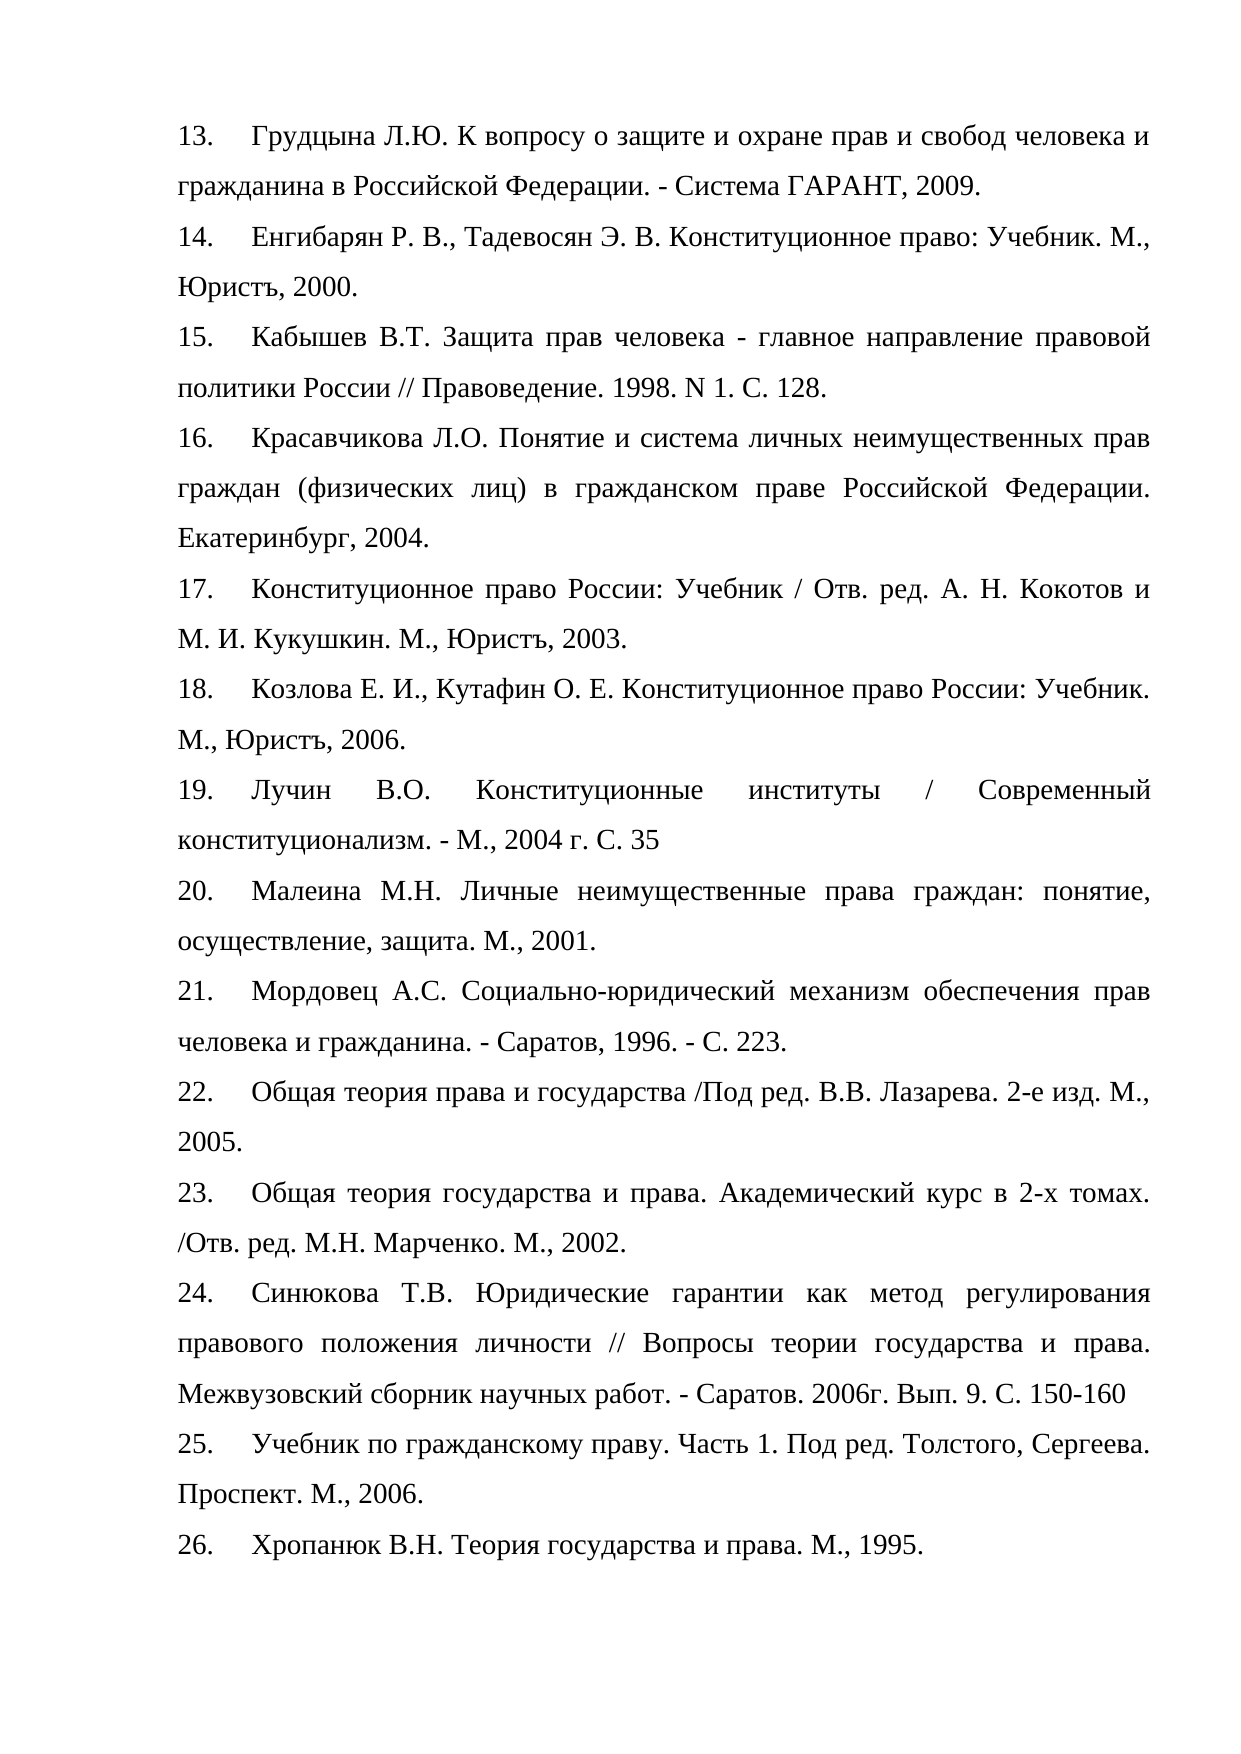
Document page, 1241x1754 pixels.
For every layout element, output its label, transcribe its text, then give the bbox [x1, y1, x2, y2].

list Лучин В.О. Конституционные институты / Современный конституционализм. - М., 2004 г. С. 35 [177, 772, 1152, 856]
list Грудцына Л.Ю. К вопросу о защите и охране прав и свобод человека и гражданина в Российской Федерации. - Система ГАРАНТ, 2009. [177, 118, 1152, 202]
list Малеина М.Н. Личные неимущественные права граждан: понятие, осуществление, защита. М., 2001. [177, 873, 1152, 957]
list Конституционное право России: Учебник / Отв. ред. А. Н. Кокотов и М. И. Кукушкин. М., Юристъ, 2003. [177, 571, 1152, 655]
list Учебник по гражданскому праву. Часть 1. Под ред. Толстого, Сергеева. Проспект. М., 2006. [177, 1426, 1152, 1510]
list Синюкова Т.В. Юридические гарантии как метод регулирования правового положения личности // Вопросы теории государства и права. Межвузовский сборник научных работ. - Саратов. 2006г. Вып. 9. С. 150-160 [177, 1275, 1152, 1409]
list Мордовец А.С. Социально-юридический механизм обеспечения прав человека и гражданина. - Саратов, 1996. - С. 223. [177, 973, 1152, 1057]
list Енгибарян Р. В., Тадевосян Э. В. Конституционное право: Учебник. М., Юристъ, 2000. [177, 219, 1152, 303]
list Общая теория права и государства /Под ред. В.В. Лазарева. 2-е изд. М., 2005. [177, 1074, 1152, 1158]
list Козлова Е. И., Кутафин О. Е. Конституционное право России: Учебник. М., Юристъ, 2006. [177, 672, 1152, 755]
list Общая теория государства и права. Академический курс в 2-х томах. /Отв. ред. М.Н. Марченко. М., 2002. [177, 1175, 1152, 1258]
list Хропанюк В.Н. Теория государства и права. М., 1995. [177, 1527, 1152, 1560]
list Кабышев В.Т. Защита прав человека - главное направление правовой политики России // Правоведение. 1998. N 1. С. 128. [177, 319, 1152, 403]
list Красавчикова Л.О. Понятие и система личных неимущественных прав граждан (физических лиц) в гражданском праве Российской Федерации. Екатеринбург, 2004. [177, 420, 1152, 554]
